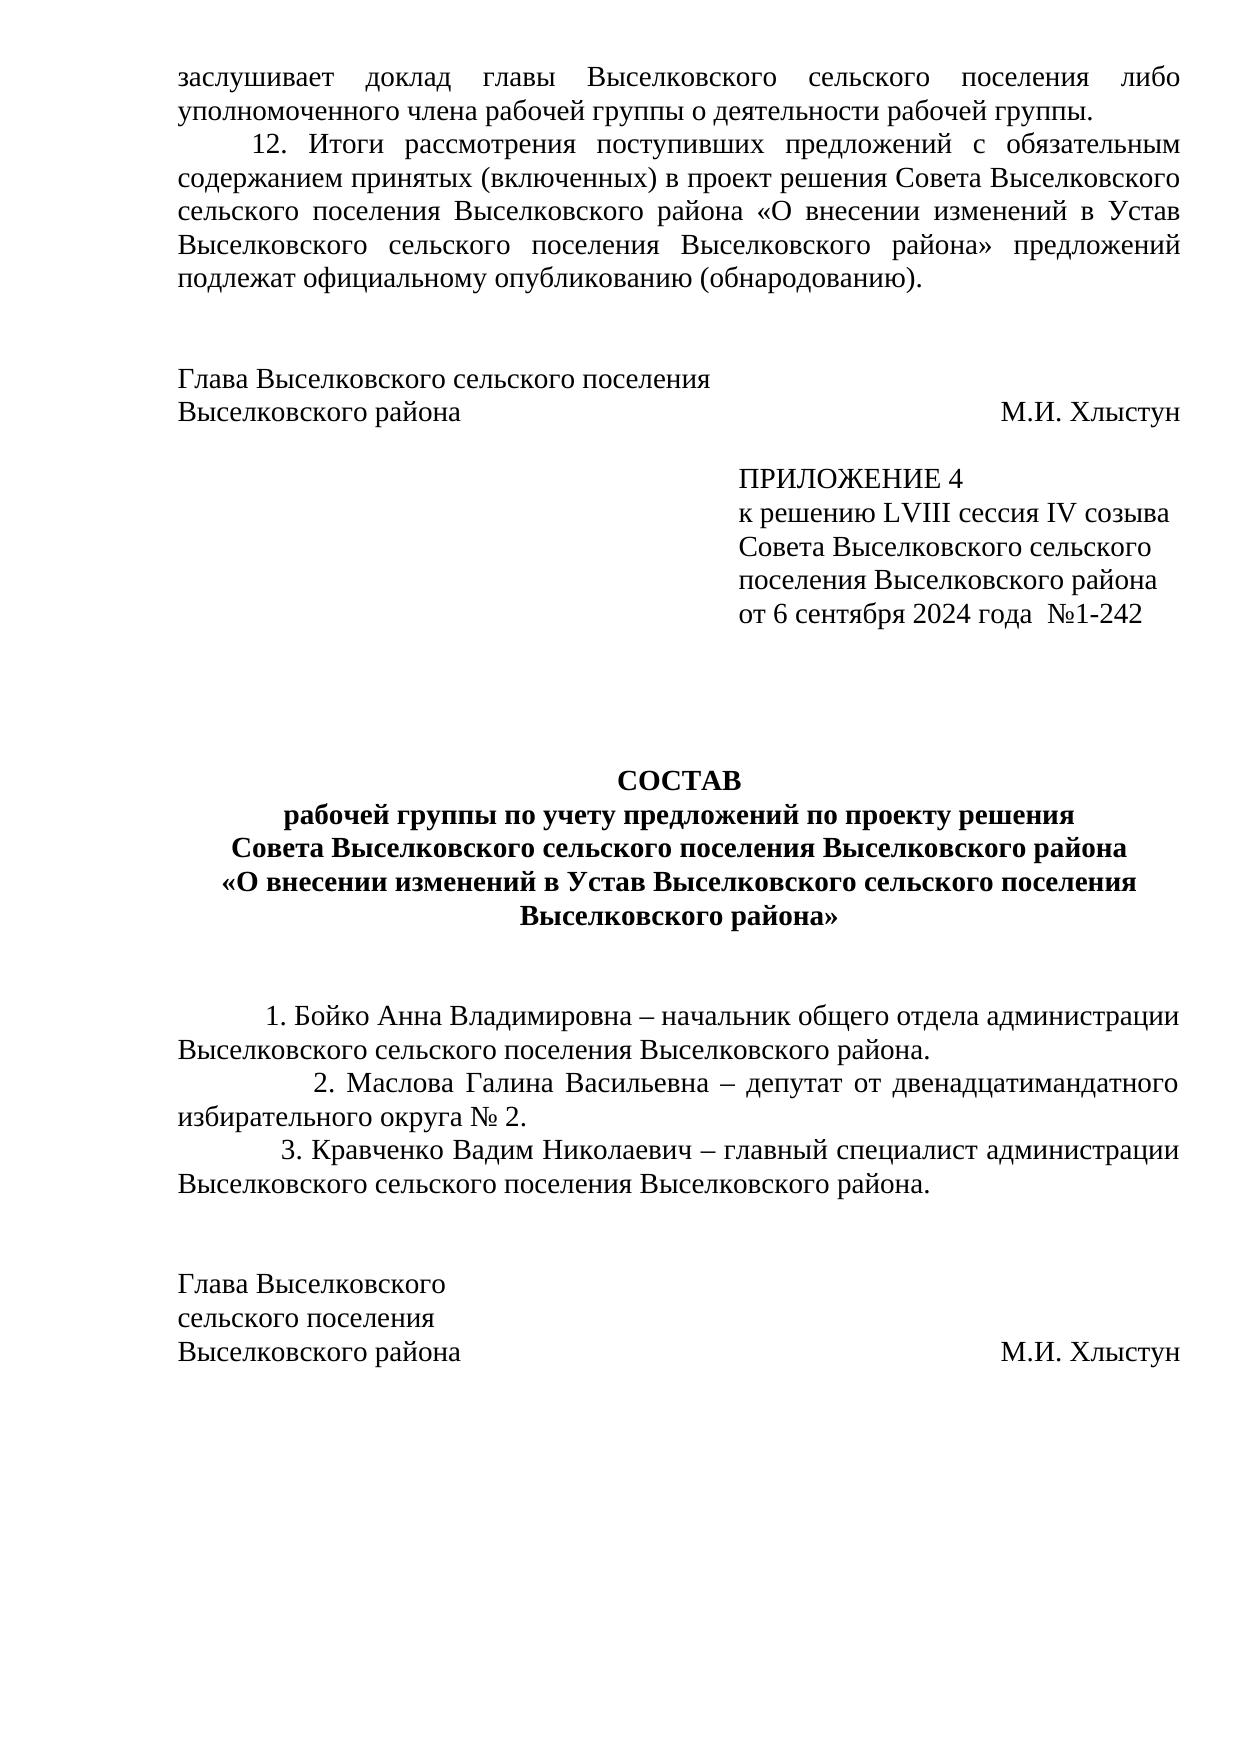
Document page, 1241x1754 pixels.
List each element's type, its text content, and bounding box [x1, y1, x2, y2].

text 12. Итоги рассмотрения поступивших предложений с обязательным содержанием принятых (включенных) в проект решения Совета Выселковского сельского поселения Выселковского района «О внесении изменений в Устав Выселковского сельского поселения Выселковского района» предложений подлежат официальному опубликованию (обнародованию). [177, 126, 1181, 294]
text рабочей группы по учету предложений по проекту решения [177, 797, 1181, 831]
text от 6 сентября 2024 года №1-242 [738, 596, 1181, 629]
text СОСТАВ [177, 763, 1181, 797]
text Выселковского района М.И. Хлыстун [177, 394, 1181, 428]
text поселения Выселковского района [738, 562, 1181, 596]
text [177, 59, 1181, 126]
text Глава Выселковского сельского поселения [177, 361, 1181, 394]
text Совета Выселковского сельского [738, 529, 1181, 562]
text 3. Кравченко Вадим Николаевич – главный специалист администрации Выселковского сельского поселения Выселковского района. [177, 1132, 1181, 1199]
text 1. Бойко Анна Владимировна – начальник общего отдела администрации Выселковского сельского поселения Выселковского района. [177, 998, 1181, 1065]
text к решению LVIII сессия IV созыва [738, 495, 1181, 529]
text ПРИЛОЖЕНИЕ 4 [738, 462, 1181, 495]
text Выселковского района М.И. Хлыстун [177, 1334, 1181, 1367]
text 2. Маслова Галина Васильевна – депутат от двенадцатимандатного избирательного округа № 2. [177, 1065, 1181, 1132]
text Совета Выселковского сельского поселения Выселковского района [177, 831, 1181, 864]
text сельского поселения [177, 1300, 1181, 1334]
text «О внесении изменений в Устав Выселковского сельского поселения Выселковского района» [177, 864, 1181, 931]
text Глава Выселковского [177, 1267, 1181, 1300]
